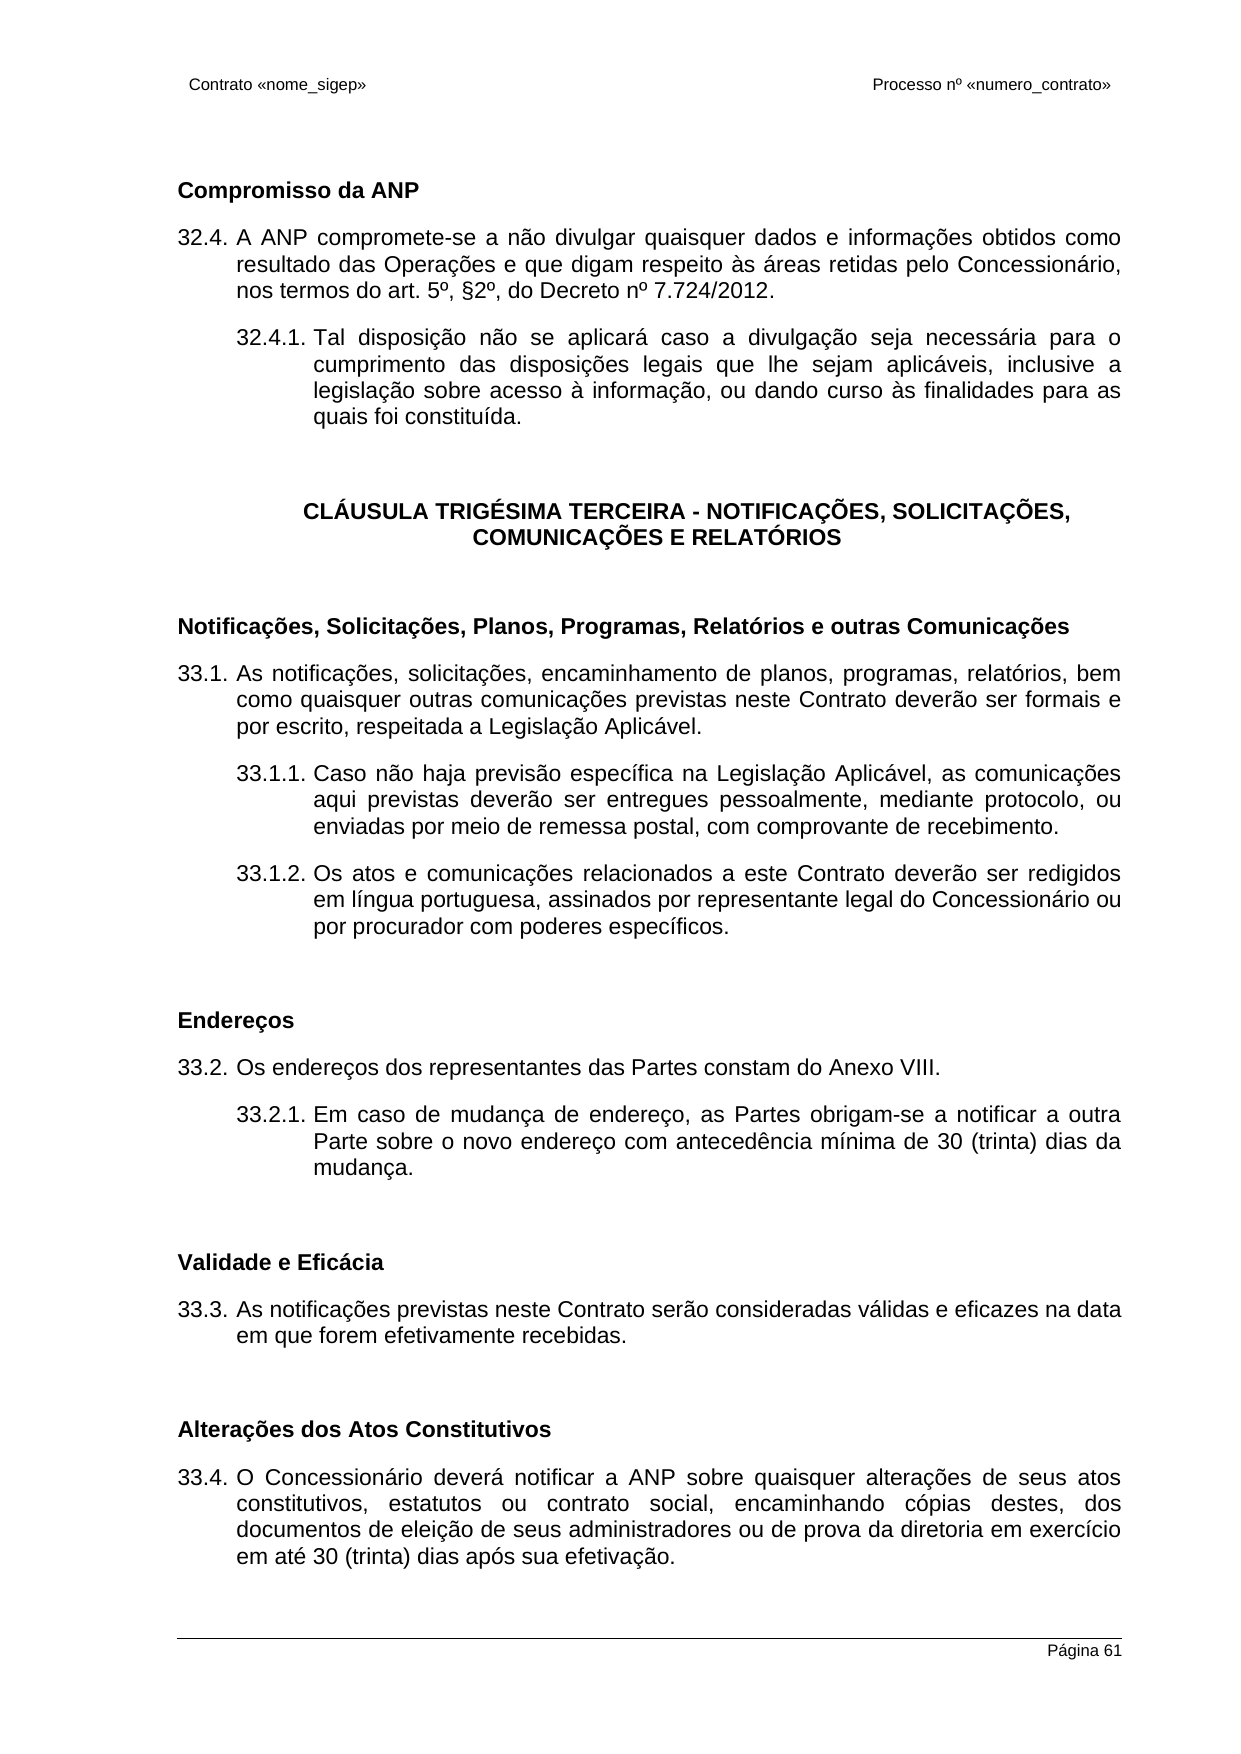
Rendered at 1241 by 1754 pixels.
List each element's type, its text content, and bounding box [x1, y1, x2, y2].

text Os endereços dos representantes das Partes constam do Anexo VIII. [177, 1054, 1122, 1081]
text Em caso de mudança de endereço, as Partes obrigam-se a notificar a outra Parte sobre o novo endereço com antecedência mínima de 30 (trinta) dias da mudança. [236, 1101, 1122, 1180]
text Endereços [177, 1007, 1122, 1033]
text Compromisso da ANP [177, 177, 1122, 203]
text Tal disposição não se aplicará caso a divulgação seja necessária para o cumprimento das disposições legais que lhe sejam aplicáveis, inclusive a legislação sobre acesso à informação, ou dando curso às finalidades para as quais foi constituída. [236, 324, 1122, 430]
text Caso não haja previsão específica na Legislação Aplicável, as comunicações aqui previstas deverão ser entregues pessoalmente, mediante protocolo, ou enviadas por meio de remessa postal, com comprovante de recebimento. [236, 760, 1122, 839]
text As notificações, solicitações, encaminhamento de planos, programas, relatórios, bem como quaisquer outras comunicações previstas neste Contrato deverão ser formais e por escrito, respeitada a Legislação Aplicável. [177, 660, 1122, 739]
text As notificações previstas neste Contrato serão consideradas válidas e eficazes na data em que forem efetivamente recebidas. [177, 1296, 1122, 1348]
text Notificações, Solicitações, Planos, Programas, Relatórios e outras Comunicações [177, 613, 1122, 639]
text Validade e Eficácia [177, 1248, 1122, 1275]
text O Concessionário deverá notificar a ANP sobre quaisquer alterações de seus atos constitutivos, estatutos ou contrato social, encaminhando cópias destes, dos documentos de eleição de seus administradores ou de prova da diretoria em exercício em até 30 (trinta) dias após sua efetivação. [177, 1463, 1122, 1569]
text A ANP compromete-se a não divulgar quaisquer dados e informações obtidos como resultado das Operações e que digam respeito às áreas retidas pelo Concessionário, nos termos do art. 5º, §2º, do Decreto nº 7.724/2012. [177, 224, 1122, 303]
text Alterações dos Atos Constitutivos [177, 1416, 1122, 1443]
text Cláusula Trigésima Terceira - notificações, solicitações, comunicações e relatórios [177, 498, 1122, 550]
text Os atos e comunicações relacionados a este Contrato deverão ser redigidos em língua portuguesa, assinados por representante legal do Concessionário ou por procurador com poderes específicos. [236, 860, 1122, 939]
